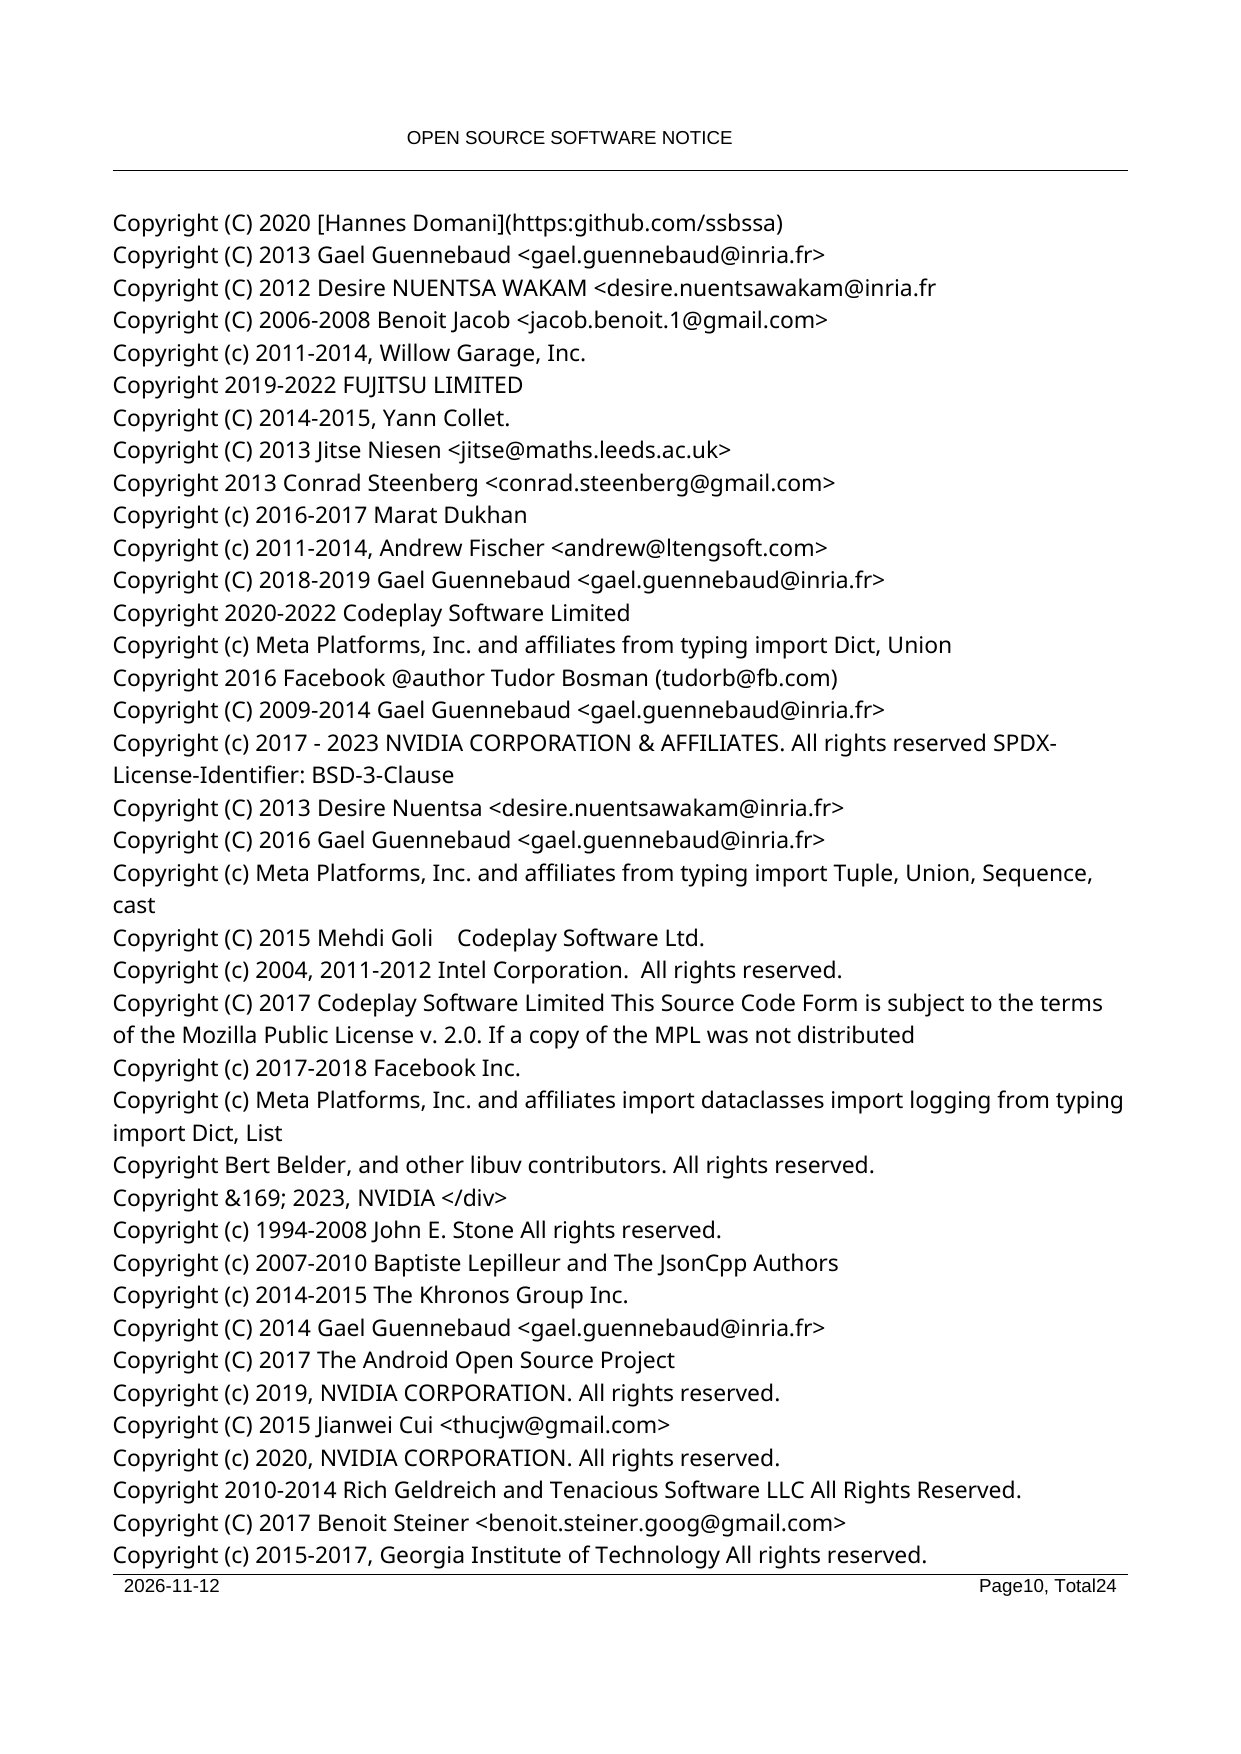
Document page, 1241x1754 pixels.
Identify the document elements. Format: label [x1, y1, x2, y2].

text [112, 206, 1128, 1571]
